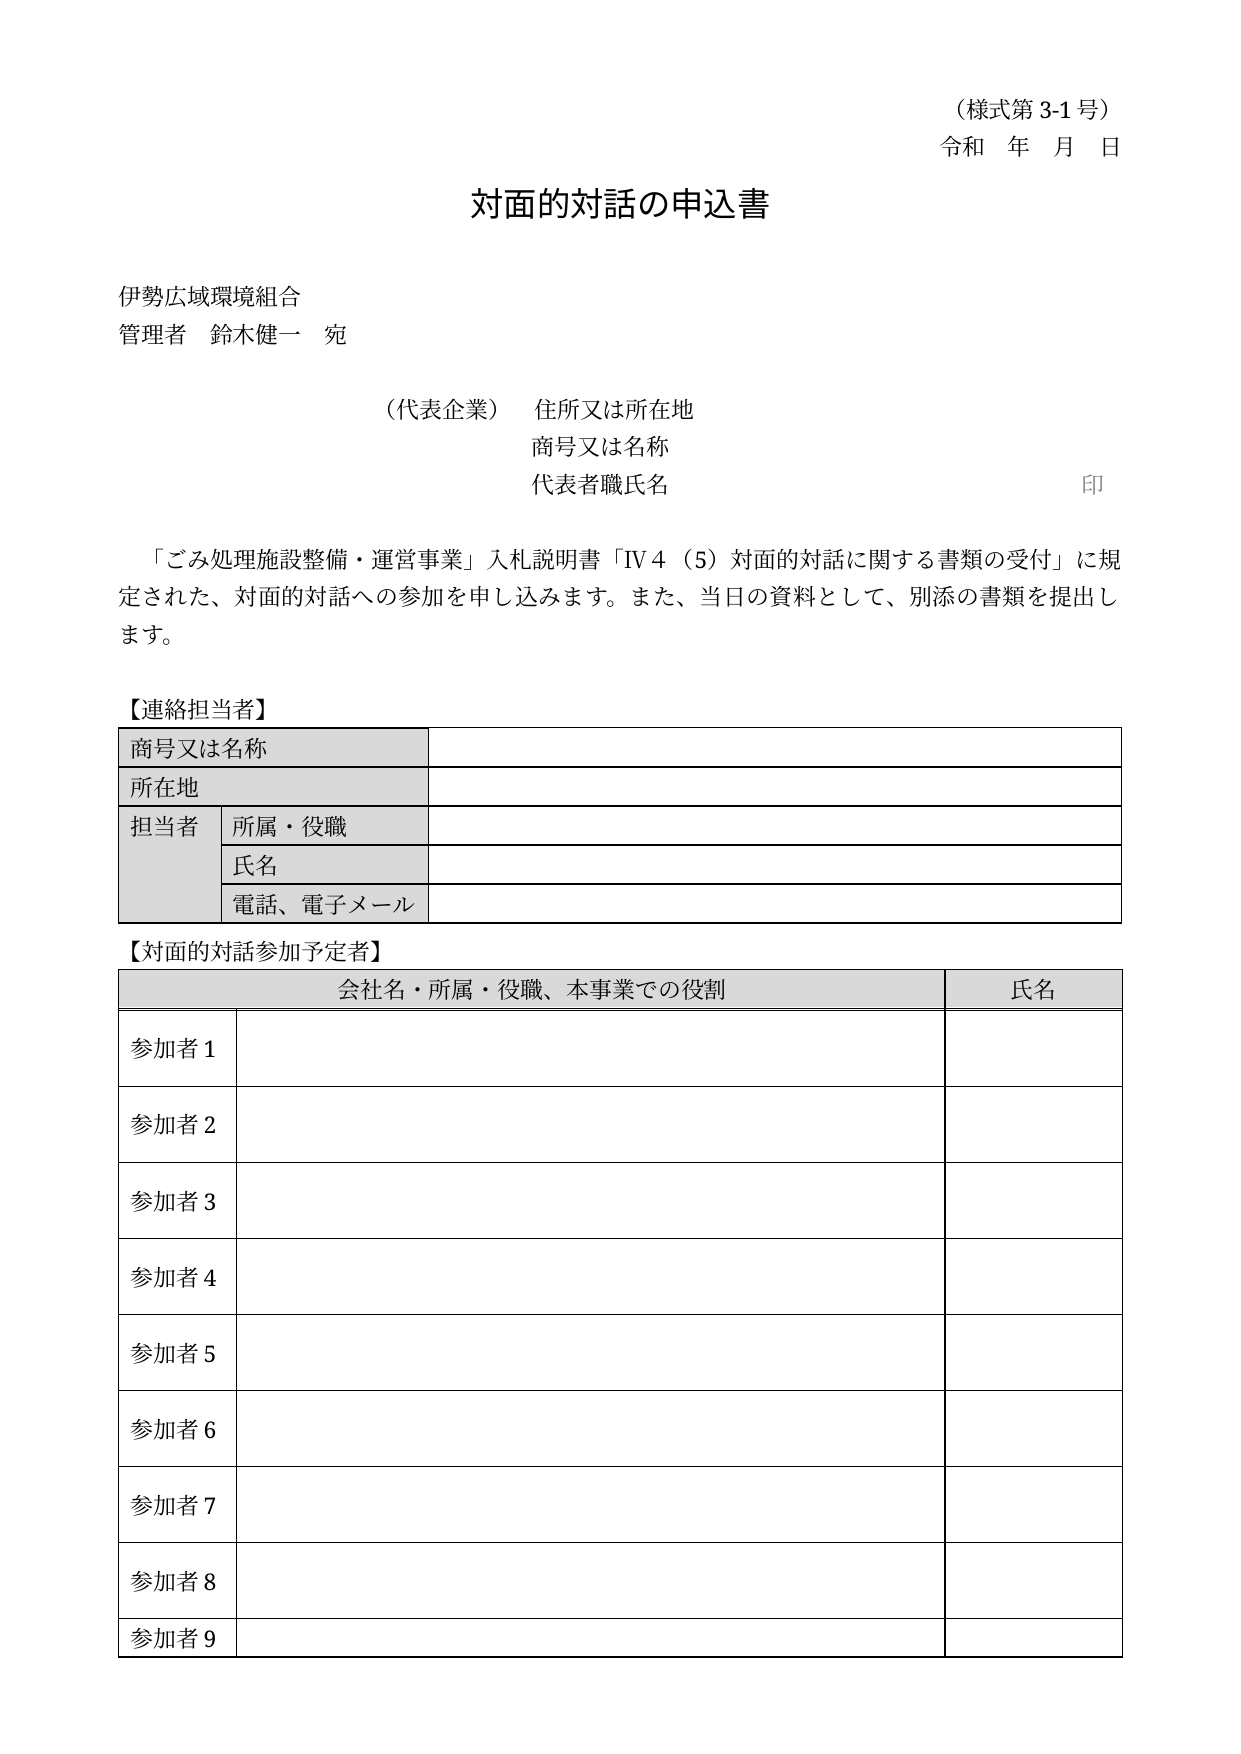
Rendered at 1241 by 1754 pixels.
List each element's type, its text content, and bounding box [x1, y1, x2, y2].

table_cell 参加者8 [119, 1543, 236, 1618]
table_cell 氏名 [222, 846, 428, 883]
table_cell [946, 1087, 1122, 1162]
table_cell 参加者3 [119, 1163, 236, 1238]
table_cell 所属・役職 [222, 807, 428, 844]
table_cell [946, 1619, 1122, 1656]
table_header 商号又は名称 [119, 729, 428, 766]
table_cell [237, 1239, 944, 1314]
table_cell [429, 846, 1121, 883]
table_cell 参加者2 [119, 1087, 236, 1162]
table_cell [429, 768, 1121, 805]
text 代表者職氏名 印 [532, 464, 1122, 502]
table_cell 参加者4 [119, 1239, 236, 1314]
table_header 氏名 [946, 970, 1122, 1007]
table_cell 参加者1 [119, 1011, 236, 1086]
table_cell [946, 1239, 1122, 1314]
text （様式第3-1号） [118, 89, 1122, 127]
table_cell [946, 1391, 1122, 1466]
text （代表企業） 住所又は所在地 [118, 389, 1030, 427]
table_cell [237, 1543, 944, 1618]
table_cell [237, 1011, 944, 1086]
table_header 会社名・所属・役職、本事業での役割 [119, 970, 944, 1007]
text 管理者 鈴木健一 宛 [118, 314, 1122, 352]
table_cell 参加者5 [119, 1315, 236, 1390]
table_cell [429, 885, 1121, 922]
table_cell [237, 1087, 944, 1162]
table_cell 参加者7 [119, 1467, 236, 1542]
text 【連絡担当者】 [118, 689, 1122, 727]
table_header [429, 728, 1121, 766]
table_cell 所在地 [119, 768, 428, 805]
table_cell 電話、電子メール [222, 885, 428, 922]
table_cell [237, 1619, 944, 1656]
table_cell [946, 1011, 1122, 1086]
table_cell [237, 1467, 944, 1542]
table_cell [429, 807, 1121, 844]
text 「ごみ処理施設整備・運営事業」入札説明書「Ⅳ４（5）対面的対話に関する書類の受付」に規定された、対面的対話への参加を申し込みます。また、当日の資料として、別添の書類を提出します。 [118, 539, 1122, 652]
table_cell [946, 1467, 1122, 1542]
text 【対面的対話参加予定者】 [118, 931, 1122, 969]
table_cell [946, 1163, 1122, 1238]
table_cell [946, 1315, 1122, 1390]
table_cell [946, 1543, 1122, 1618]
table_cell 参加者9 [119, 1619, 236, 1656]
text 令和 年 月 日 [118, 127, 1122, 164]
table_cell [237, 1163, 944, 1238]
text 商号又は名称 [532, 427, 1122, 464]
table_cell [237, 1315, 944, 1390]
table_cell 参加者6 [119, 1391, 236, 1466]
text 伊勢広域環境組合 [118, 277, 1122, 314]
table_cell 担当者 [119, 807, 221, 922]
text 対面的対話の申込書 [118, 164, 1122, 239]
table_cell [237, 1391, 944, 1466]
